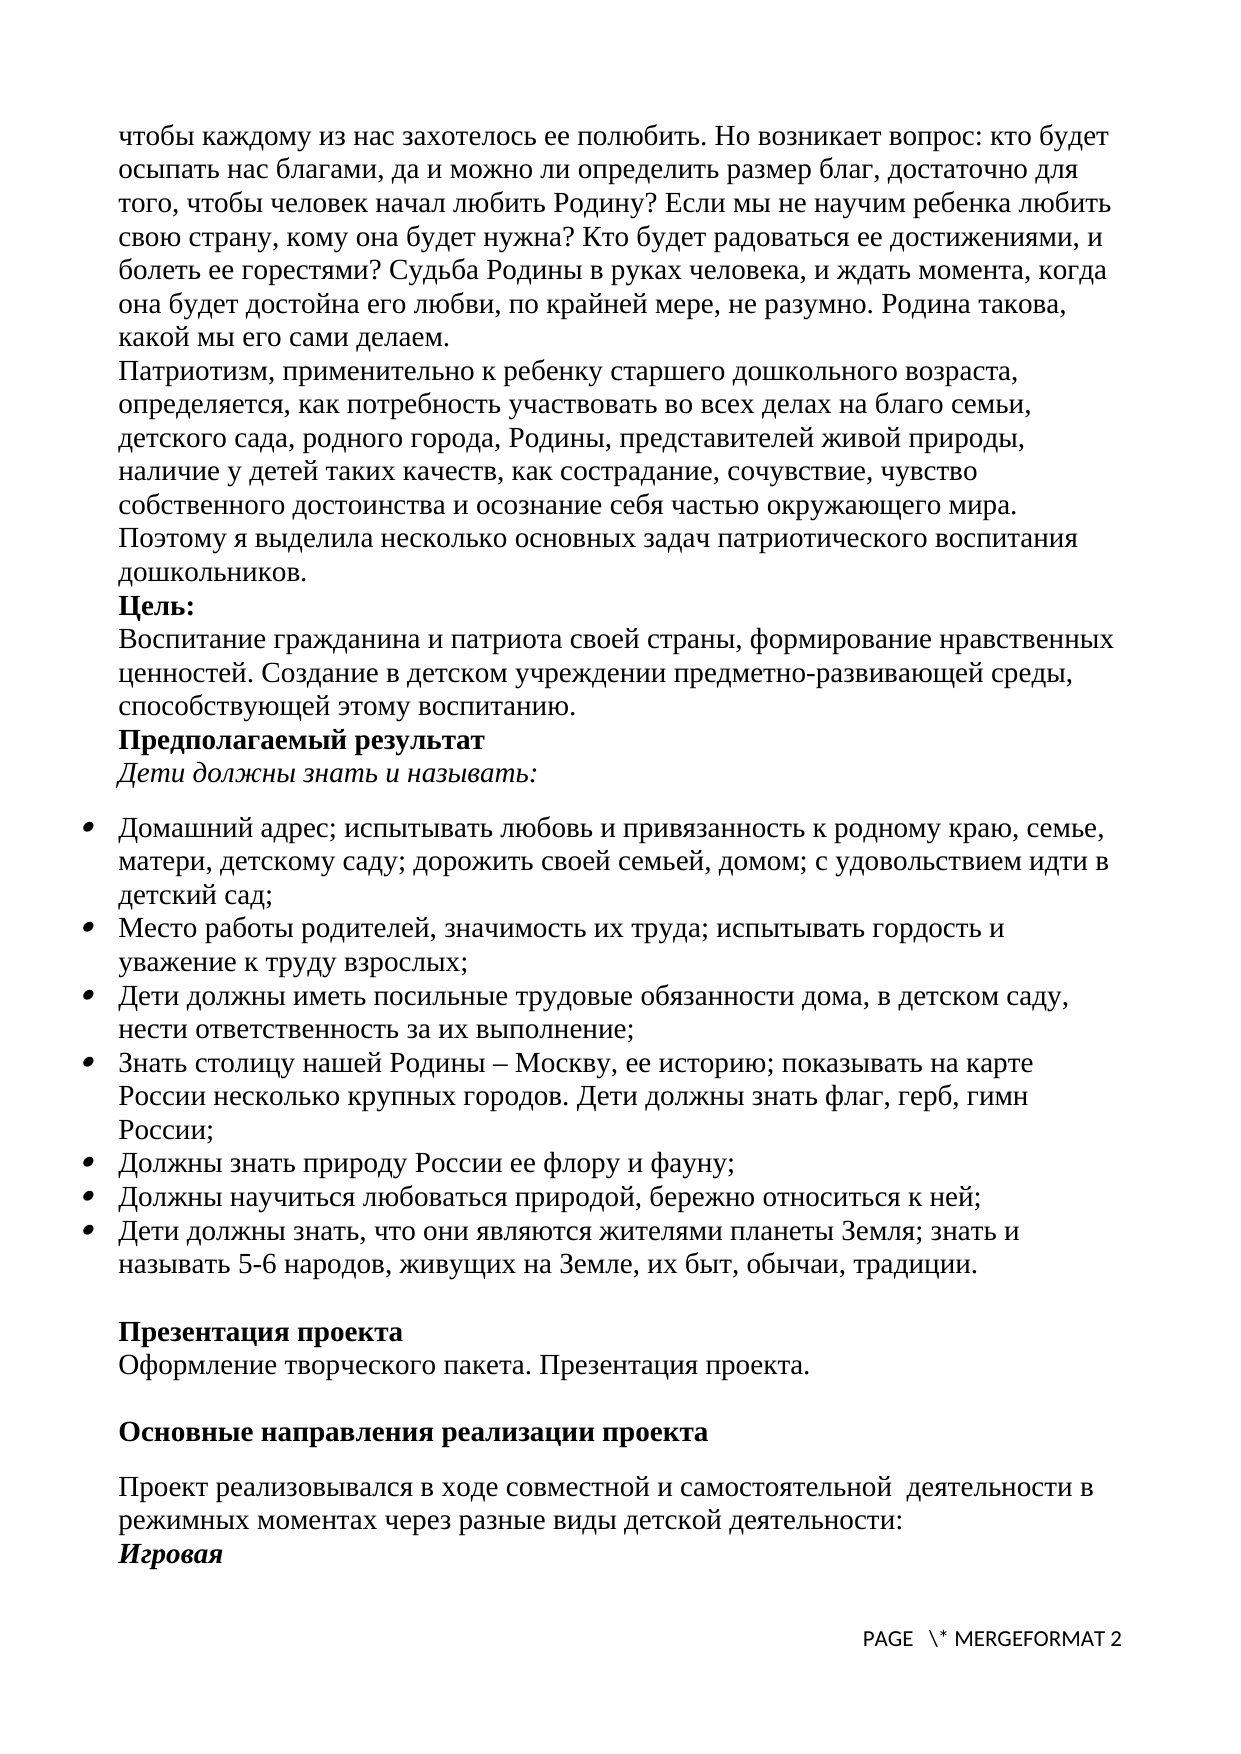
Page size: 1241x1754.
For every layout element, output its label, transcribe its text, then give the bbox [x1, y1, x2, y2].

text Воспитание гражданина и патриота своей страны, формирование нравственных ценностей. Создание в детском учреждении предметно-развивающей среды, способствующей этому воспитанию. [118, 621, 1122, 722]
list Место работы родителей, значимость их труда; испытывать гордость и уважение к труду взрослых; [81, 911, 1122, 978]
text Проект реализовывался в ходе совместной и самостоятельной деятельности в режимных моментах через разные виды детской деятельности: [118, 1469, 1122, 1536]
text Дети должны знать и называть: [118, 755, 1122, 789]
list Дети должны иметь посильные трудовые обязанности дома, в детском саду, нести ответственность за их выполнение; [81, 978, 1122, 1045]
text Цель: [118, 588, 1122, 621]
text Патриотизм, применительно к ребенку старшего дошкольного возраста, определяется, как потребность участвовать во всех делах на благо семьи, детского сада, родного города, Родины, представителей живой природы, наличие у детей таких качеств, как сострадание, сочувствие, чувство собственного достоинства и осознание себя частью окружающего мира. [118, 353, 1122, 521]
list Основные направления реализации проекта [118, 1414, 1122, 1448]
list Презентация проекта [118, 1314, 1122, 1347]
list Должны научиться любоваться природой, бережно относиться к ней; [81, 1179, 1122, 1213]
list Дети должны знать, что они являются жителями планеты Земля; знать и называть 5-6 народов, живущих на Земле, их быт, обычаи, традиции. [81, 1213, 1122, 1280]
list Домашний адрес; испытывать любовь и привязанность к родному краю, семье, матери, детскому саду; дорожить своей семьей, домом; с удовольствием идти в детский сад; [81, 810, 1122, 911]
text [118, 118, 1122, 353]
text Игровая [118, 1536, 1122, 1569]
list Должны знать природу России ее флору и фауну; [81, 1146, 1122, 1179]
text Поэтому я выделила несколько основных задач патриотического воспитания дошкольников. [118, 521, 1122, 588]
text Предполагаемый результат [118, 722, 1122, 755]
list Оформление творческого пакета. Презентация проекта. [118, 1347, 1122, 1381]
list Знать столицу нашей Родины – Москву, ее историю; показывать на карте России несколько крупных городов. Дети должны знать флаг, герб, гимн России; [81, 1045, 1122, 1146]
